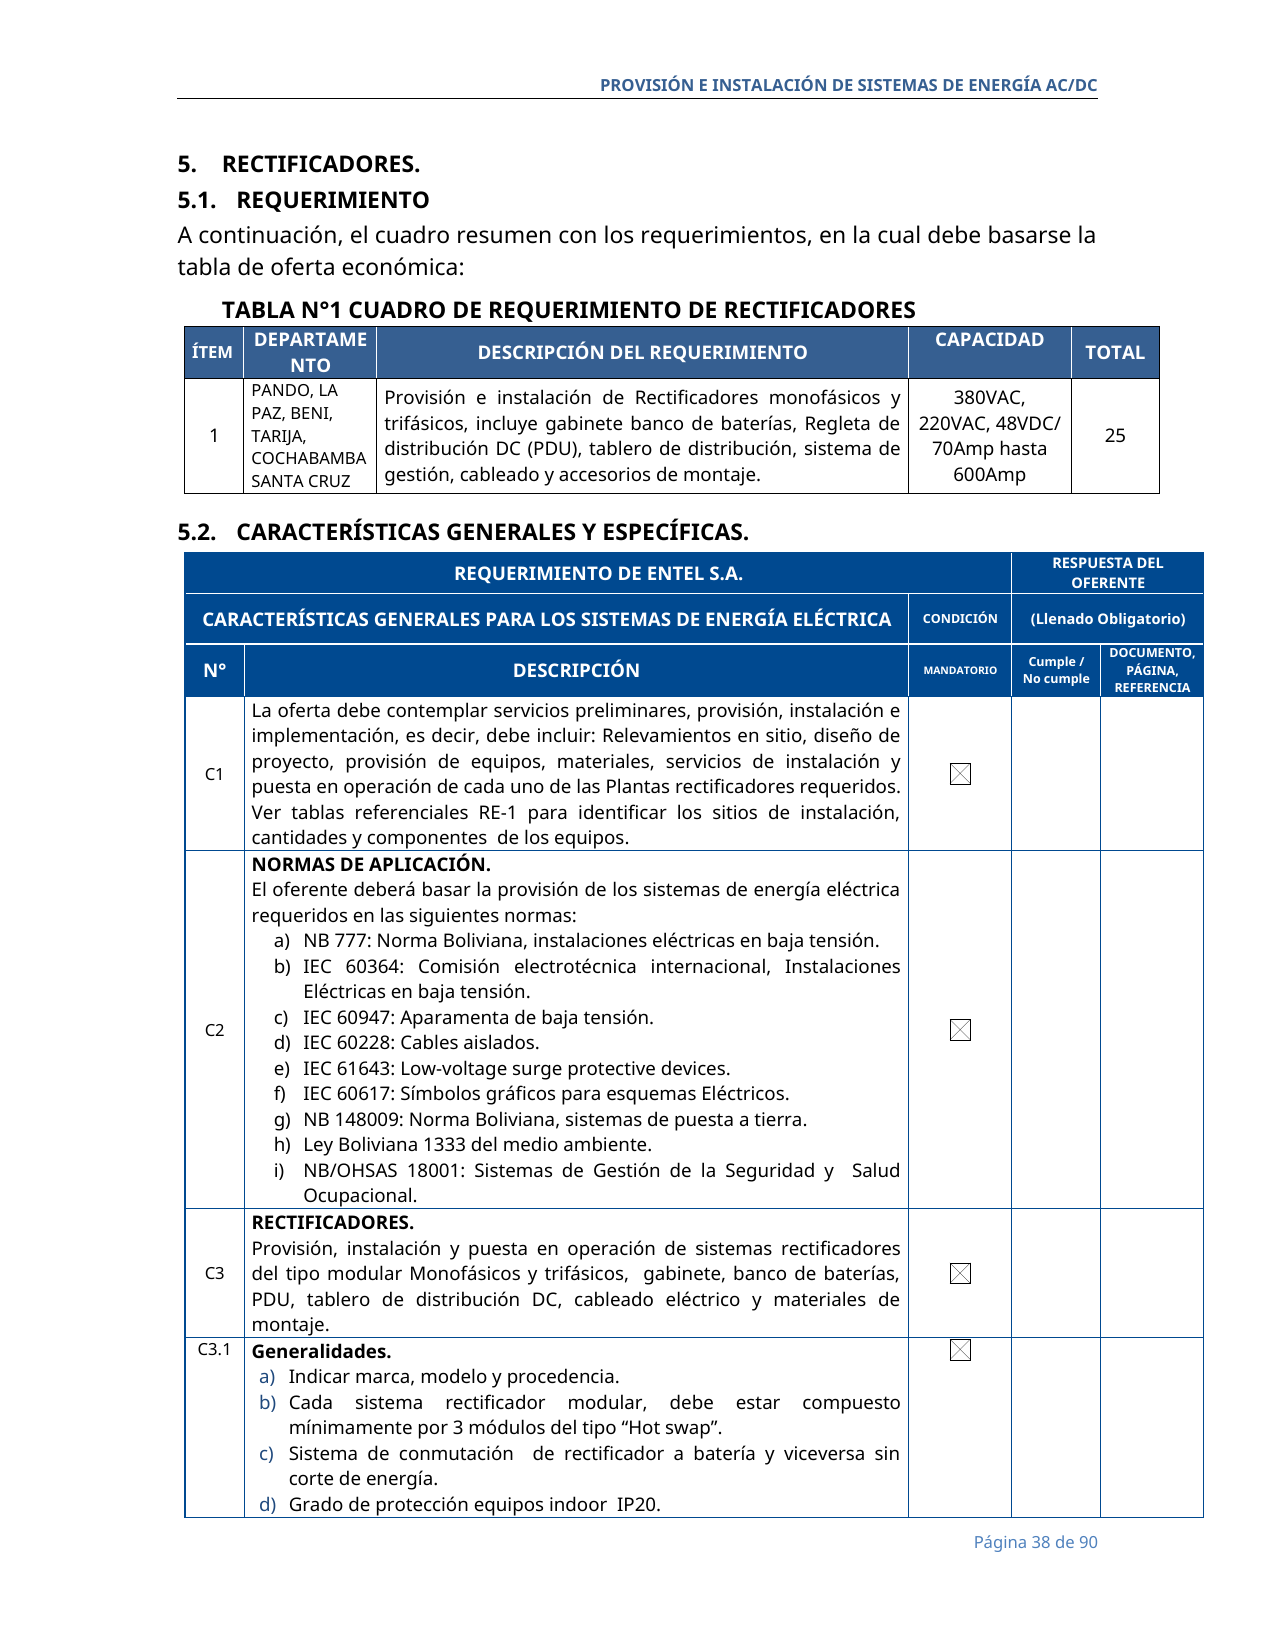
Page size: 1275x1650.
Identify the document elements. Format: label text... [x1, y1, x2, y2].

list RECTIFICADORES. [177, 148, 1098, 179]
table_cell [1012, 1338, 1100, 1517]
table_cell [1012, 697, 1100, 850]
table_cell DESCRIPCIÓN [245, 645, 908, 696]
table_cell 380VAC, 220VAC, 48VDC/ 70Amp hasta 600Amp [909, 379, 1071, 492]
table_cell [1012, 1209, 1100, 1337]
table_cell La oferta debe contemplar servicios preliminares, provisión, instalación e implementación, es decir, debe incluir: Relevamientos en sitio, diseño de proyecto, provisión de equipos, materiales, servicios de instalación y puesta en operación de cada uno de las Plantas rectificadores requeridos. Ver tablas referenciales RE-1 para identificar los sitios de instalación, cantidades y componentes de los equipos. [245, 697, 908, 850]
list CARACTERÍSTICAS GENERALES Y ESPECÍFICAS. [177, 516, 1098, 547]
table_cell C3.1 [186, 1338, 244, 1517]
table_cell PANDO, LA PAZ, BENI, TARIJA, COCHABAMBA SANTA CRUZ [244, 379, 376, 492]
table_cell Cumple / No cumple [1012, 645, 1100, 696]
table_cell [1101, 851, 1203, 1208]
list TABLA N°1 CUADRO DE REQUERIMIENTO DE RECTIFICADORES [222, 294, 1098, 326]
table_header DEPARTAMENTO [244, 327, 376, 378]
table_cell MANDATORIO [909, 645, 1011, 696]
table_cell DOCUMENTO, PÁGINA, REFERENCIA [1101, 645, 1203, 696]
table_cell CONDICIÓN [909, 594, 1011, 643]
table_header DESCRIPCIÓN DEL REQUERIMIENTO [377, 327, 908, 378]
table_cell 1 [185, 379, 243, 492]
table_cell [1101, 1338, 1203, 1517]
table_cell N° [186, 645, 244, 696]
table_cell C1 [186, 697, 244, 850]
table_cell [909, 697, 1011, 850]
table_header ÍTEM [185, 327, 243, 378]
table_cell (Llenado Obligatorio) [1012, 594, 1203, 643]
table_cell Provisión e instalación de Rectificadores monofásicos y trifásicos, incluye gabinete banco de baterías, Regleta de distribución DC (PDU), tablero de distribución, sistema de gestión, cableado y accesorios de montaje. [377, 379, 908, 492]
table_cell [1012, 851, 1100, 1208]
list REQUERIMIENTO [177, 183, 1098, 215]
table_header REQUERIMIENTO DE ENTEL S.A. [186, 553, 1011, 593]
table_header RESPUESTA DEL OFERENTE [1012, 553, 1203, 593]
table_cell RECTIFICADORES. Provisión, instalación y puesta en operación de sistemas rectificadores del tipo modular Monofásicos y trifásicos, gabinete, banco de baterías, PDU, tablero de distribución DC, cableado eléctrico y materiales de montaje. [245, 1209, 908, 1337]
table_cell 25 [1072, 379, 1159, 492]
table_cell [1101, 697, 1203, 850]
table_cell CARACTERÍSTICAS GENERALES PARA LOS SISTEMAS DE ENERGÍA ELÉCTRICA [186, 594, 908, 643]
table_cell C2 [186, 851, 244, 1208]
table_header CAPACIDAD [909, 327, 1071, 378]
table_cell NORMAS DE APLICACIÓN. El oferente deberá basar la provisión de los sistemas de energía eléctrica requeridos en las siguientes normas: NB 777: Norma Boliviana, instalaciones eléctricas en baja tensión. IEC 60364: Comisión electrotécnica internacional, Instalaciones Eléctricas en baja tensión. IEC 60947: Aparamenta de baja tensión. IEC 60228: Cables aislados. IEC 61643: Low-voltage surge protective devices. IEC 60617: Símbolos gráficos para esquemas Eléctricos. NB 148009: Norma Boliviana, sistemas de puesta a tierra. Ley Boliviana 1333 del medio ambiente. NB/OHSAS 18001: Sistemas de Gestión de la Seguridad y Salud Ocupacional. [245, 851, 908, 1208]
table_cell C3 [186, 1209, 244, 1337]
table_header TOTAL [1072, 327, 1159, 378]
table_cell [909, 1209, 1011, 1337]
table_cell [1101, 1209, 1203, 1337]
list A continuación, el cuadro resumen con los requerimientos, en la cual debe basarse la tabla de oferta económica: [177, 219, 1098, 282]
table_cell [909, 1338, 1011, 1517]
table_cell [909, 851, 1011, 1208]
